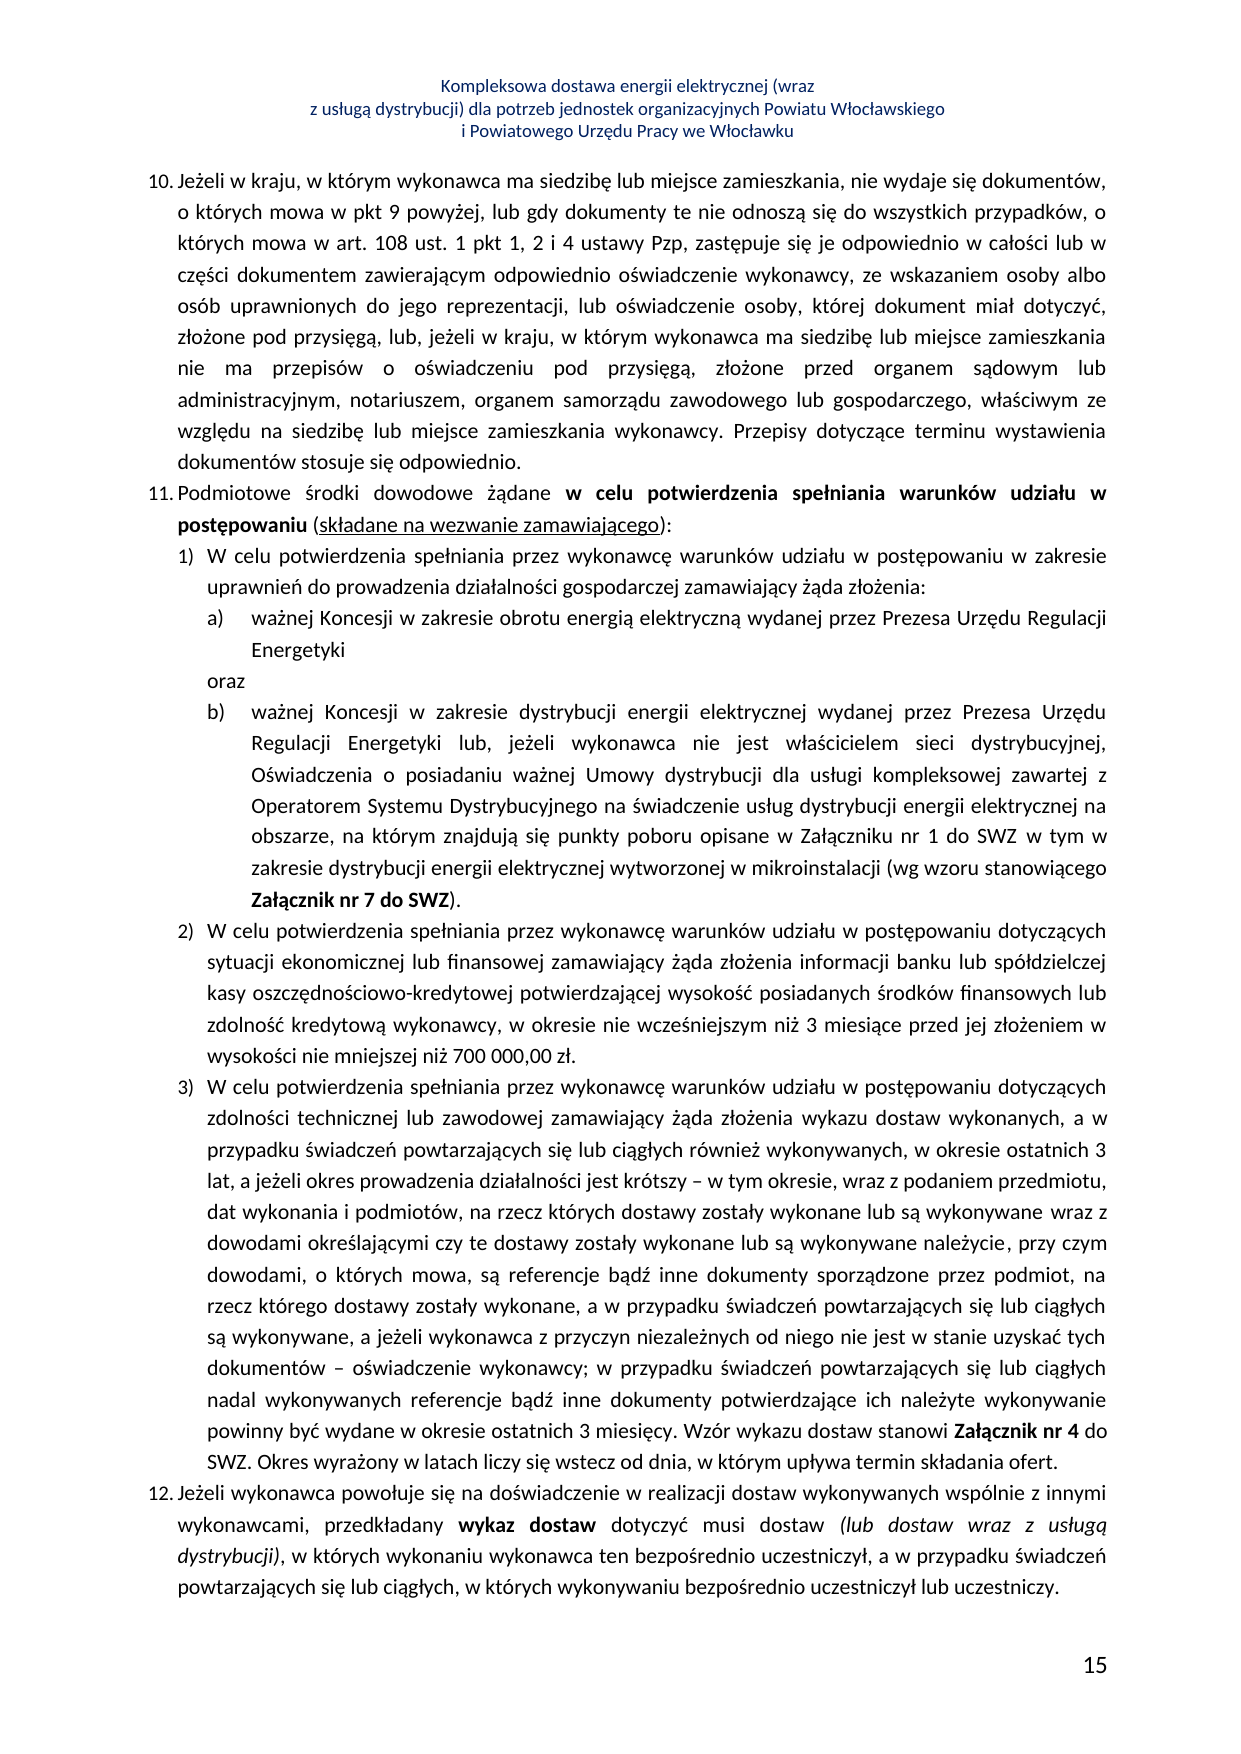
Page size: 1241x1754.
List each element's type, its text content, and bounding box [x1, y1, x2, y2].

list ważnej Koncesji w zakresie dystrybucji energii elektrycznej wydanej przez Prezesa Urzędu Regulacji Energetyki lub, jeżeli wykonawca nie jest właścicielem sieci dystrybucyjnej, Oświadczenia o posiadaniu ważnej Umowy dystrybucji dla usługi kompleksowej zawartej z Operatorem Systemu Dystrybucyjnego na świadczenie usług dystrybucji energii elektrycznej na obszarze, na którym znajdują się punkty poboru opisane w Załączniku nr 1 do SWZ w tym w zakresie dystrybucji energii elektrycznej wytworzonej w mikroinstalacji (wg wzoru stanowiącego Załącznik nr 7 do SWZ). [207, 694, 1107, 912]
list W celu potwierdzenia spełniania przez wykonawcę warunków udziału w postępowaniu w zakresie uprawnień do prowadzenia działalności gospodarczej zamawiający żąda złożenia: [177, 537, 1107, 600]
list W celu potwierdzenia spełniania przez wykonawcę warunków udziału w postępowaniu dotyczących sytuacji ekonomicznej lub finansowej zamawiający żąda złożenia informacji banku lub spółdzielczej kasy oszczędnościowo-kredytowej potwierdzającej wysokość posiadanych środków finansowych lub zdolność kredytową wykonawcy, w okresie nie wcześniejszym niż 3 miesiące przed jej złożeniem w wysokości nie mniejszej niż 700 000,00 zł. [177, 912, 1107, 1069]
list Jeżeli w kraju, w którym wykonawca ma siedzibę lub miejsce zamieszkania, nie wydaje się dokumentów, o których mowa w pkt 9 powyżej, lub gdy dokumenty te nie odnoszą się do wszystkich przypadków, o których mowa w art. 108 ust. 1 pkt 1, 2 i 4 ustawy Pzp, zastępuje się je odpowiednio w całości lub w części dokumentem zawierającym odpowiednio oświadczenie wykonawcy, ze wskazaniem osoby albo osób uprawnionych do jego reprezentacji, lub oświadczenie osoby, której dokument miał dotyczyć, złożone pod przysięgą, lub, jeżeli w kraju, w którym wykonawca ma siedzibę lub miejsce zamieszkania nie ma przepisów o oświadczeniu pod przysięgą, złożone przed organem sądowym lub administracyjnym, notariuszem, organem samorządu zawodowego lub gospodarczego, właściwym ze względu na siedzibę lub miejsce zamieszkania wykonawcy. Przepisy dotyczące terminu wystawienia dokumentów stosuje się odpowiednio. [148, 162, 1107, 475]
list ważnej Koncesji w zakresie obrotu energią elektryczną wydanej przez Prezesa Urzędu Regulacji Energetyki [207, 600, 1107, 662]
list oraz [207, 662, 1107, 694]
list W celu potwierdzenia spełniania przez wykonawcę warunków udziału w postępowaniu dotyczących zdolności technicznej lub zawodowej zamawiający żąda złożenia wykazu dostaw wykonanych, a w przypadku świadczeń powtarzających się lub ciągłych również wykonywanych, w okresie ostatnich 3 lat, a jeżeli okres prowadzenia działalności jest krótszy – w tym okresie, wraz z podaniem przedmiotu, dat wykonania i podmiotów, na rzecz których dostawy zostały wykonane lub są wykonywane wraz z dowodami określającymi czy te dostawy zostały wykonane lub są wykonywane należycie, przy czym dowodami, o których mowa, są referencje bądź inne dokumenty sporządzone przez podmiot, na rzecz którego dostawy zostały wykonane, a w przypadku świadczeń powtarzających się lub ciągłych są wykonywane, a jeżeli wykonawca z przyczyn niezależnych od niego nie jest w stanie uzyskać tych dokumentów – oświadczenie wykonawcy; w przypadku świadczeń powtarzających się lub ciągłych nadal wykonywanych referencje bądź inne dokumenty potwierdzające ich należyte wykonywanie powinny być wydane w okresie ostatnich 3 miesięcy. Wzór wykazu dostaw stanowi Załącznik nr 4 do SWZ. Okres wyrażony w latach liczy się wstecz od dnia, w którym upływa termin składania ofert. [177, 1069, 1107, 1475]
list Jeżeli wykonawca powołuje się na doświadczenie w realizacji dostaw wykonywanych wspólnie z innymi wykonawcami, przedkładany wykaz dostaw dotyczyć musi dostaw (lub dostaw wraz z usługą dystrybucji), w których wykonaniu wykonawca ten bezpośrednio uczestniczył, a w przypadku świadczeń powtarzających się lub ciągłych, w których wykonywaniu bezpośrednio uczestniczył lub uczestniczy. [148, 1475, 1107, 1600]
list Podmiotowe środki dowodowe żądane w celu potwierdzenia spełniania warunków udziału w postępowaniu (składane na wezwanie zamawiającego): [148, 475, 1107, 537]
